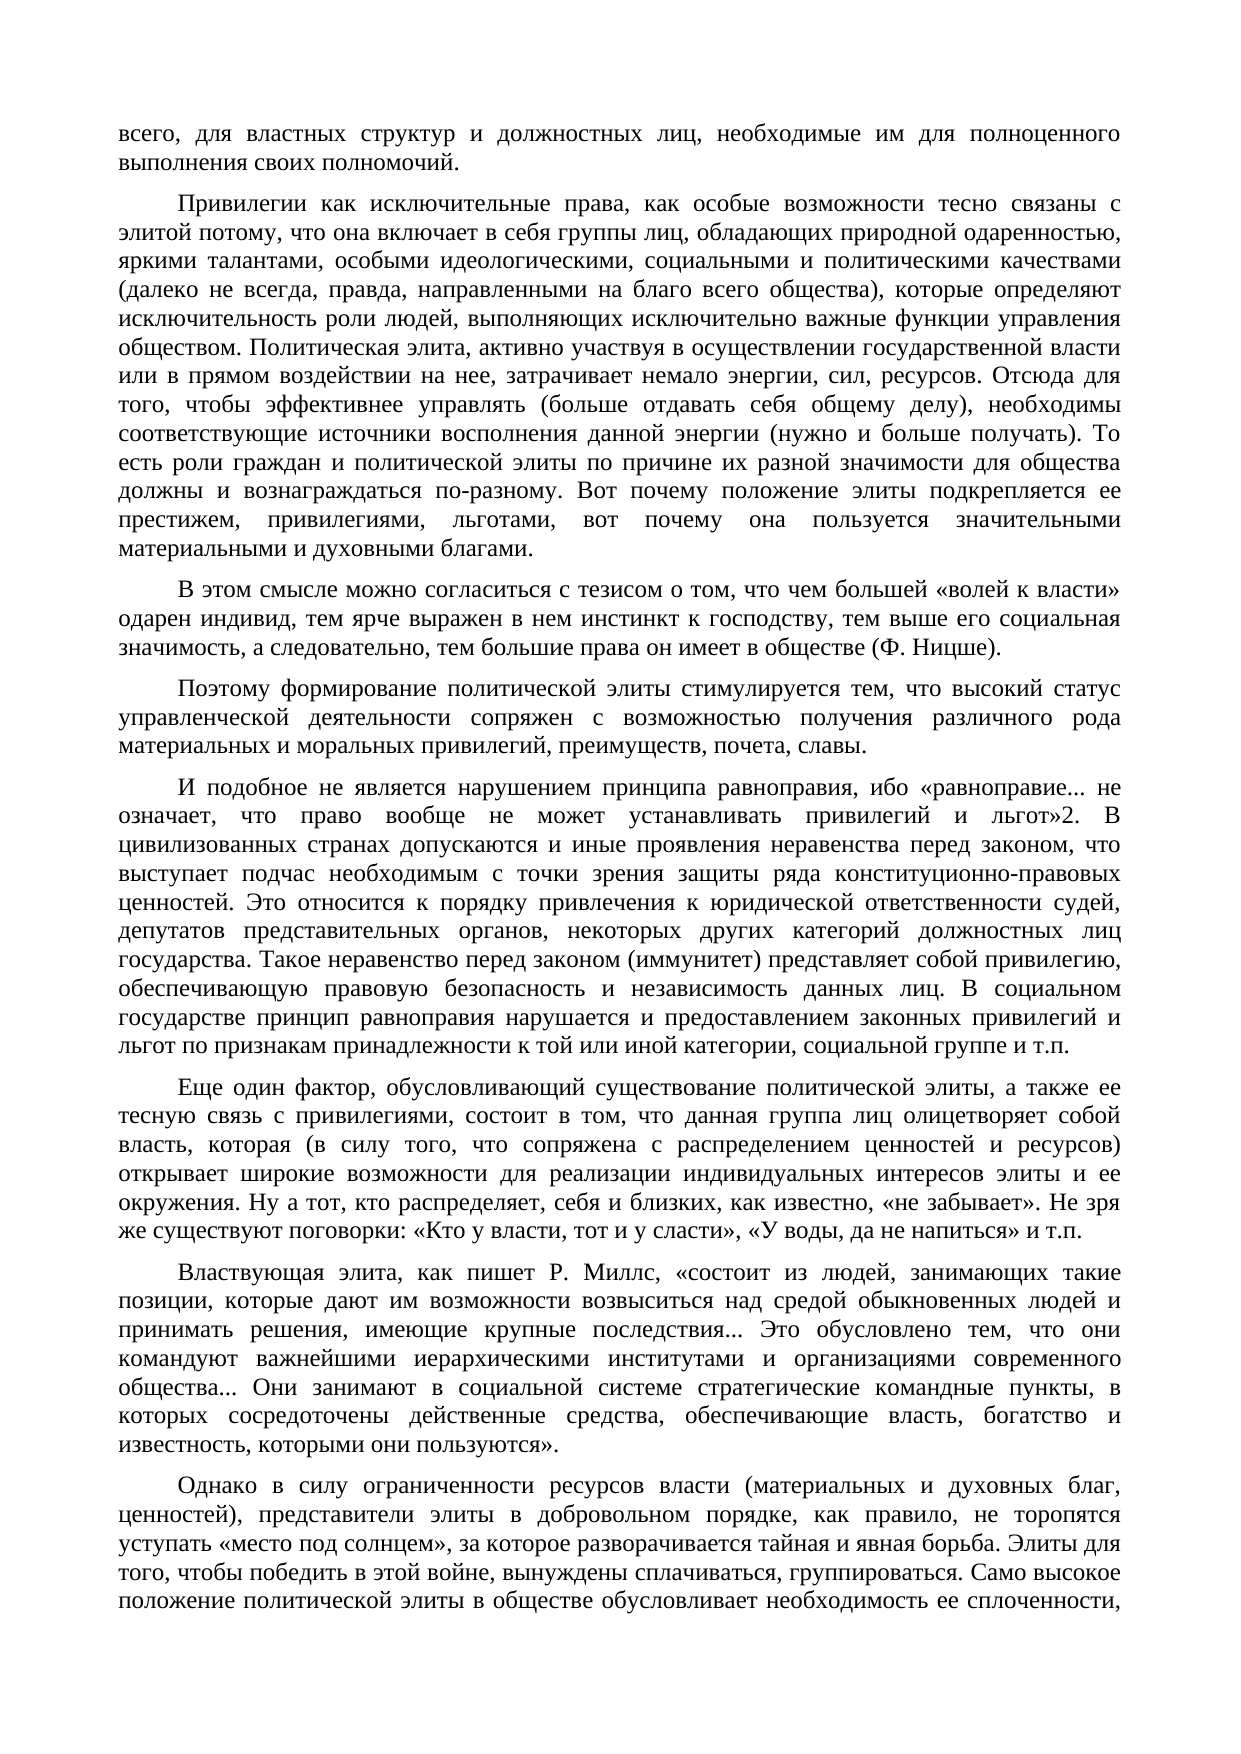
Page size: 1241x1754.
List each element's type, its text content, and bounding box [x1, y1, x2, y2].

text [118, 1471, 1122, 1614]
text Еще один фактор, обусловливающий существование политической элиты, а также ее тесную связь с привилегиями, состоит в том, что данная группа лиц олицетворяет собой власть, которая (в силу того, что сопряжена с распределением ценностей и ресурсов) открывает широкие возможности для реализации индивидуальных интересов элиты и ее окружения. Ну а тот, кто распределяет, себя и близких, как известно, «не забывает». Не зря же существуют поговорки: «Кто у власти, тот и у сласти», «У воды, да не напиться» и т.п. [118, 1072, 1122, 1244]
text Поэтому формирование политической элиты стимулируется тем, что высокий статус управленческой деятельности сопряжен с возможностью получения различного рода материальных и моральных привилегий, преимуществ, почета, славы. [118, 673, 1122, 759]
text В этом смысле можно согласиться с тезисом о том, что чем большей «волей к власти» одарен индивид, тем ярче выражен в нем инстинкт к господству, тем выше его социальная значимость, а следовательно, тем большие права он имеет в обществе (Ф. Ницше). [118, 574, 1122, 661]
text Привилегии как исключительные права, как особые возможности тесно связаны с элитой потому, что она включает в себя группы лиц, обладающих природной одаренностью, яркими талантами, особыми идеологическими, социальными и политическими качествами (далеко не всегда, правда, направленными на благо всего общества), которые определяют исключительность роли людей, выполняющих исключительно важные функции управления обществом. Политическая элита, активно участвуя в осуществлении государственной власти или в прямом воздействии на нее, затрачивает немало энергии, сил, ресурсов. Отсюда для того, чтобы эффективнее управлять (больше отдавать себя общему делу), необходимы соответствующие источники восполнения данной энергии (нужно и больше получать). То есть роли граждан и политической элиты по причине их разной значимости для общества должны и вознаграждаться по-разному. Вот почему положение элиты подкрепляется ее престижем, привилегиями, льготами, вот почему она пользуется значительными материальными и духовными благами. [118, 188, 1122, 562]
text Властвующая элита, как пишет Р. Миллс, «состоит из людей, занимающих такие позиции, которые дают им возможности возвыситься над средой обыкновенных людей и принимать решения, имеющие крупные последствия... Это обусловлено тем, что они командуют важнейшими иерархическими институтами и организациями современного общества... Они занимают в социальной системе стратегические командные пункты, в которых сосредоточены действенные средства, обеспечивающие власть, богатство и известность, которыми они пользуются». [118, 1257, 1122, 1458]
text И подобное не является нарушением принципа равноправия, ибо «равноправие... не означает, что право вообще не может устанавливать привилегий и льгот»2. В цивилизованных странах допускаются и иные проявления неравенства перед законом, что выступает подчас необходимым с точки зрения защиты ряда конституционно-правовых ценностей. Это относится к порядку привлечения к юридической ответственности судей, депутатов представительных органов, некоторых других категорий должностных лиц государства. Такое неравенство перед законом (иммунитет) представляет собой привилегию, обеспечивающую правовую безопасность и независимость данных лиц. В социальном государстве принцип равноправия нарушается и предоставлением законных привилегий и льгот по признакам принадлежности к той или иной категории, социальной группе и т.п. [118, 772, 1122, 1059]
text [118, 118, 1122, 176]
